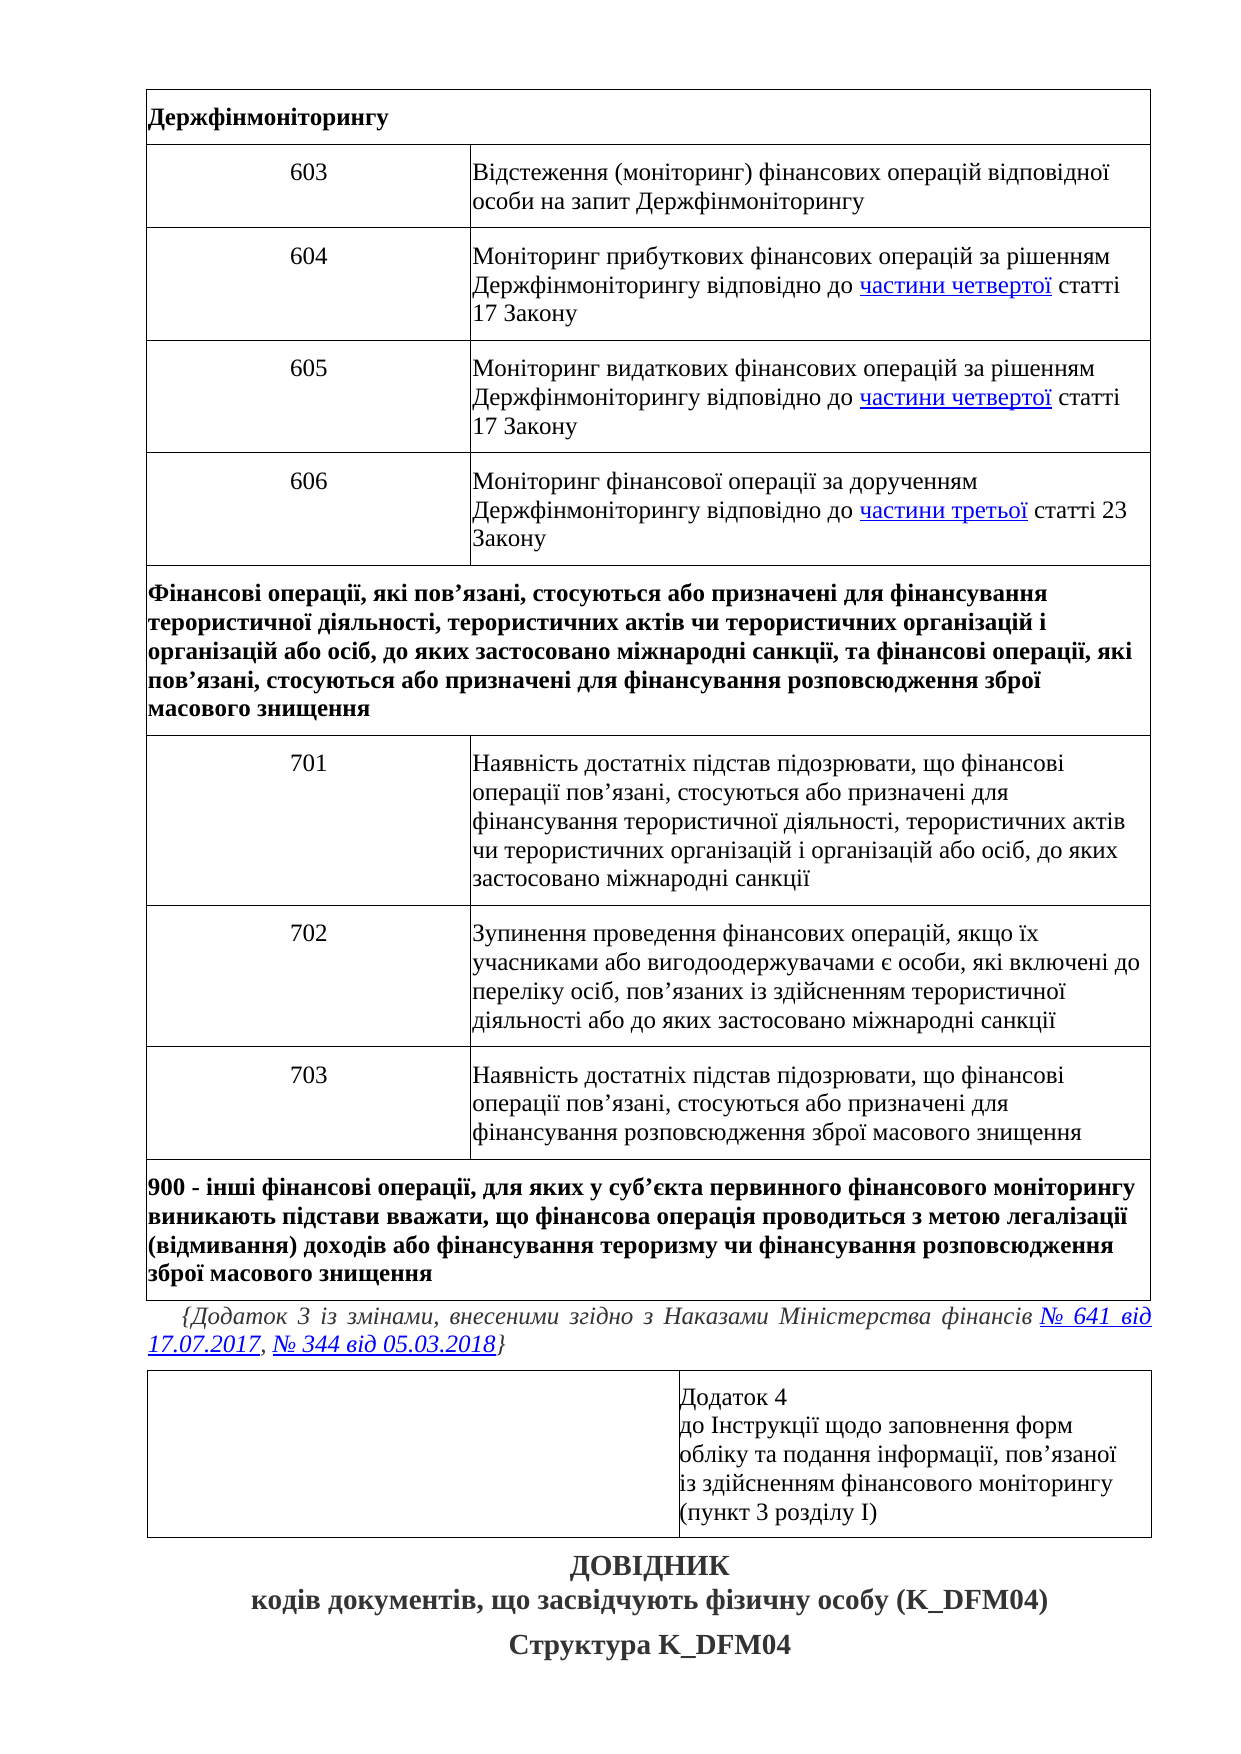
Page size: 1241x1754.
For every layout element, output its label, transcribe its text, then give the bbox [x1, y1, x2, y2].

table_cell 703 [147, 1047, 470, 1158]
text Структура K_DFM04 [182, 1627, 1118, 1661]
text {Додаток 3 із змінами, внесеними згідно з Наказами Міністерства фінансів № 641 від 17.07.2017, № 344 від 05.03.2018} [148, 1301, 1152, 1358]
table_cell 702 [147, 906, 470, 1046]
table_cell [147, 90, 1150, 143]
table_cell 605 [147, 341, 470, 452]
table_cell Моніторинг фінансової операції за дорученням Держфінмоніторингу відповідно до частини третьої статті 23 Закону [471, 453, 1150, 565]
table_cell Наявність достатніх підстав підозрювати, що фінансові операції пов’язані, стосуються або призначені для фінансування розповсюдження зброї масового знищення [471, 1047, 1150, 1158]
text ДОВІДНИК кодів документів, що засвідчують фізичну особу (K_DFM04) [182, 1548, 1118, 1616]
table_cell 606 [147, 453, 470, 565]
table_cell Фінансові операції, які пов’язані, стосуються або призначені для фінансування терористичної діяльності, терористичних актів чи терористичних організацій і організацій або осіб, до яких застосовано міжнародні санкції, та фінансові операції, які пов’язані, стосуються або призначені для фінансування розповсюдження зброї масового знищення [147, 566, 1150, 735]
table_cell Наявність достатніх підстав підозрювати, що фінансові операції пов’язані, стосуються або призначені для фінансування терористичної діяльності, терористичних актів чи терористичних організацій і організацій або осіб, до яких застосовано міжнародні санкції [471, 736, 1150, 905]
table_cell Зупинення проведення фінансових операцій, якщо їх учасниками або вигодоодержувачами є особи, які включені до переліку осіб, пов’язаних із здійсненням терористичної діяльності або до яких застосовано міжнародні санкції [471, 906, 1150, 1046]
table_cell 701 [147, 736, 470, 905]
table_cell Відстеження (моніторинг) фінансових операцій відповідної особи на запит Держфінмоніторингу [471, 145, 1150, 227]
table_header [148, 1371, 679, 1537]
table_cell Моніторинг видаткових фінансових операцій за рішенням Держфінмоніторингу відповідно до частини четвертої статті 17 Закону [471, 341, 1150, 452]
table_cell 900 - інші фінансові операції, для яких у суб’єкта первинного фінансового моніторингу виникають підстави вважати, що фінансова операція проводиться з метою легалізації (відмивання) доходів або фінансування тероризму чи фінансування розповсюдження зброї масового знищення [147, 1160, 1150, 1300]
table_header Додаток 4 до Інструкції щодо заповнення форм обліку та подання інформації, пов’язаної із здійсненням фінансового моніторингу (пункт 3 розділу I) [680, 1371, 1151, 1537]
table_cell Моніторинг прибуткових фінансових операцій за рішенням Держфінмоніторингу відповідно до частини четвертої статті 17 Закону [471, 228, 1150, 340]
table_cell 604 [147, 228, 470, 340]
table_cell 603 [147, 145, 470, 227]
